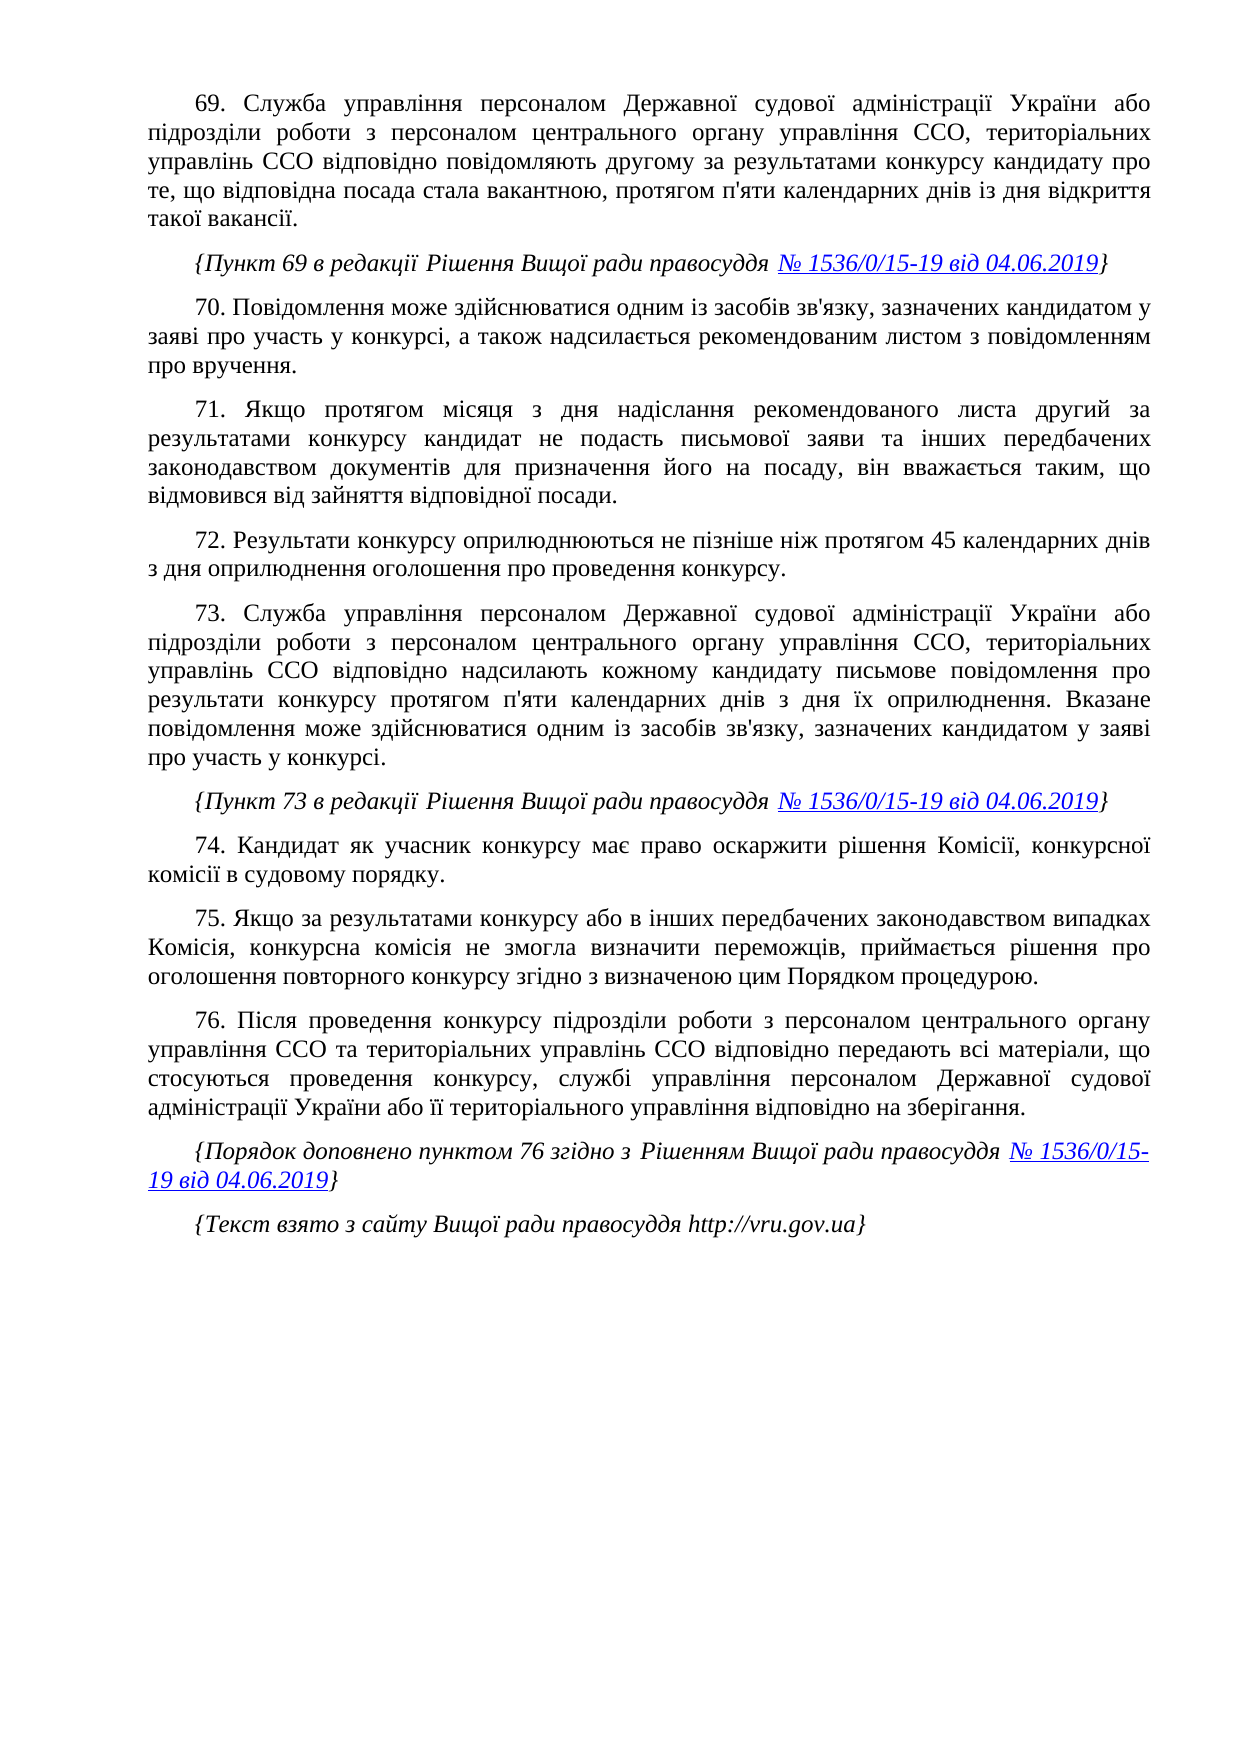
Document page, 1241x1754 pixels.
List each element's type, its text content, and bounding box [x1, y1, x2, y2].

text {Пункт 73 в редакції Рішення Вищої ради правосуддя № 1536/0/15-19 від 04.06.2019} [148, 786, 1152, 815]
text {Текст взято з сайту Вищої ради правосуддя http://vru.gov.ua} [148, 1209, 1152, 1238]
text 70. Повідомлення може здійснюватися одним із засобів зв'язку, зазначених кандидатом у заяві про участь у конкурсі, а також надсилається рекомендованим листом з повідомленням про вручення. [148, 292, 1152, 378]
text 69. Служба управління персоналом Державної судової адміністрації України або підрозділи роботи з персоналом центрального органу управління ССО, територіальних управлінь ССО відповідно повідомляють другому за результатами конкурсу кандидату про те, що відповідна посада стала вакантною, протягом п'яти календарних днів із дня відкриття такої вакансії. [148, 88, 1152, 232]
text 71. Якщо протягом місяця з дня надіслання рекомендованого листа другий за результатами конкурсу кандидат не подасть письмової заяви та інших передбачених законодавством документів для призначення його на посаду, він вважається таким, що відмовився від зайняття відповідної посади. [148, 394, 1152, 509]
text 76. Після проведення конкурсу підрозділи роботи з персоналом центрального органу управління ССО та територіальних управлінь ССО відповідно передають всі матеріали, що стосуються проведення конкурсу, службі управління персоналом Державної судової адміністрації України або її територіального управління відповідно на зберігання. [148, 1005, 1152, 1120]
text 74. Кандидат як учасник конкурсу має право оскаржити рішення Комісії, конкурсної комісії в судовому порядку. [148, 830, 1152, 888]
text {Порядок доповнено пунктом 76 згідно з Рішенням Вищої ради правосуддя № 1536/0/15-19 від 04.06.2019} [148, 1136, 1152, 1193]
text 73. Служба управління персоналом Державної судової адміністрації України або підрозділи роботи з персоналом центрального органу управління ССО, територіальних управлінь ССО відповідно надсилають кожному кандидату письмове повідомлення про результати конкурсу протягом п'яти календарних днів з дня їх оприлюднення. Вказане повідомлення може здійснюватися одним із засобів зв'язку, зазначених кандидатом у заяві про участь у конкурсі. [148, 598, 1152, 770]
text 72. Результати конкурсу оприлюднюються не пізніше ніж протягом 45 календарних днів з дня оприлюднення оголошення про проведення конкурсу. [148, 525, 1152, 582]
text {Пункт 69 в редакції Рішення Вищої ради правосуддя № 1536/0/15-19 від 04.06.2019} [148, 248, 1152, 277]
text 75. Якщо за результатами конкурсу або в інших передбачених законодавством випадках Комісія, конкурсна комісія не змогла визначити переможців, приймається рішення про оголошення повторного конкурсу згідно з визначеною цим Порядком процедурою. [148, 903, 1152, 990]
